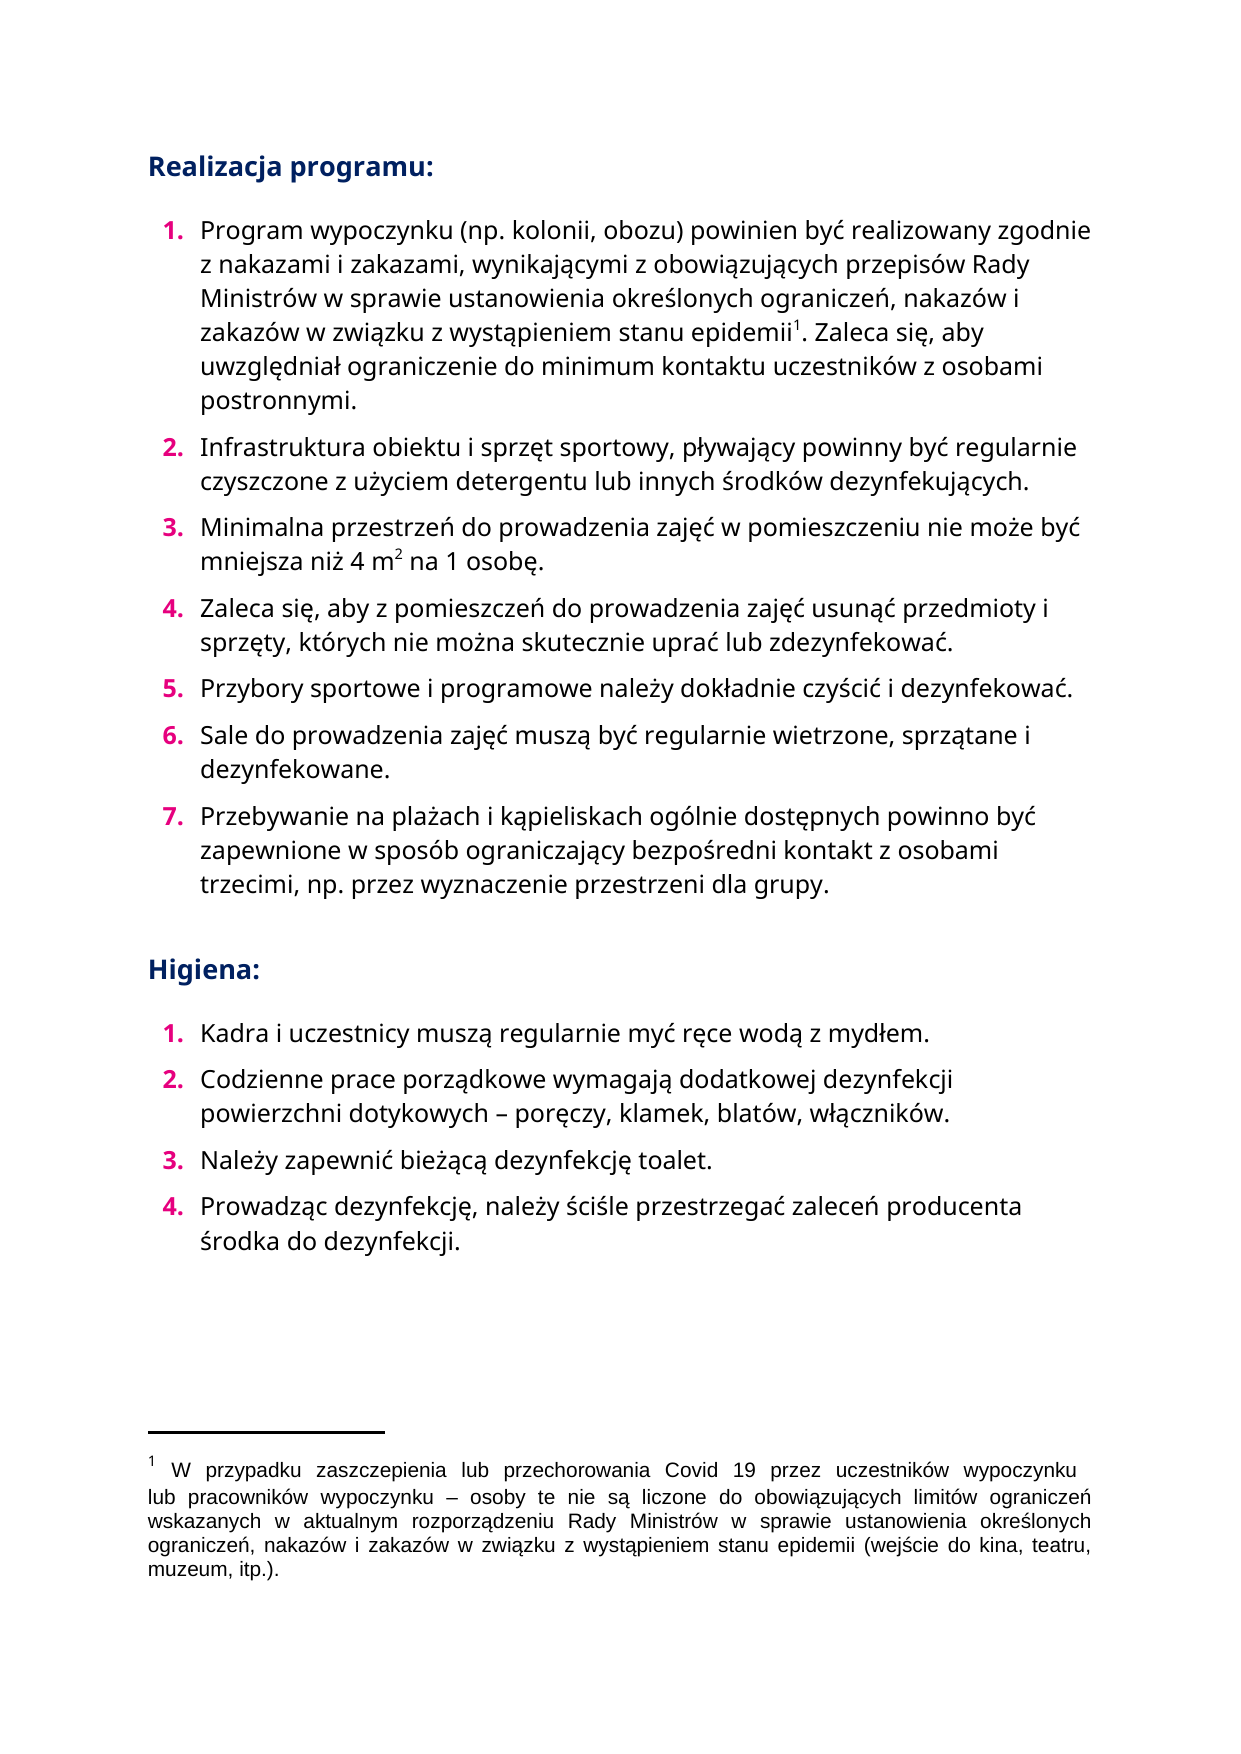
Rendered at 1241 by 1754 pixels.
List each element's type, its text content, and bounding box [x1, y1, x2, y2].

list Codzienne prace porządkowe wymagają dodatkowej dezynfekcji powierzchni dotykowych – poręczy, klamek, blatów, włączników. [162, 1062, 1093, 1130]
subtitle Realizacja programu: [148, 148, 1093, 184]
list Zaleca się, aby z pomieszczeń do prowadzenia zajęć usunąć przedmioty i sprzęty, których nie można skutecznie uprać lub zdezynfekować. [162, 591, 1093, 659]
list Przebywanie na plażach i kąpieliskach ogólnie dostępnych powinno być zapewnione w sposób ograniczający bezpośredni kontakt z osobami trzecimi, np. przez wyznaczenie przestrzeni dla grupy. [162, 798, 1093, 901]
list Program wypoczynku (np. kolonii, obozu) powinien być realizowany zgodnie z nakazami i zakazami, wynikającymi z obowiązujących przepisów Rady Ministrów w sprawie ustanowienia określonych ograniczeń, nakazów i zakazów w związku z wystąpieniem stanu epidemii. Zaleca się, aby uwzględniał ograniczenie do minimum kontaktu uczestników z osobami postronnymi. [162, 212, 1093, 417]
list Infrastruktura obiektu i sprzęt sportowy, pływający powinny być regularnie czyszczone z użyciem detergentu lub innych środków dezynfekujących. [162, 429, 1093, 497]
list Należy zapewnić bieżącą dezynfekcję toalet. [162, 1142, 1093, 1177]
subtitle Higiena: [148, 951, 1093, 987]
list Minimalna przestrzeń do prowadzenia zajęć w pomieszczeniu nie może być mniejsza niż 4 m2 na 1 osobę. [162, 510, 1093, 578]
list Kadra i uczestnicy muszą regularnie myć ręce wodą z mydłem. [162, 1015, 1093, 1049]
list Przybory sportowe i programowe należy dokładnie czyścić i dezynfekować. [162, 671, 1093, 705]
list Prowadząc dezynfekcję, należy ściśle przestrzegać zaleceń producenta środka do dezynfekcji. [162, 1189, 1093, 1257]
list Sale do prowadzenia zajęć muszą być regularnie wietrzone, sprzątane i dezynfekowane. [162, 718, 1093, 786]
